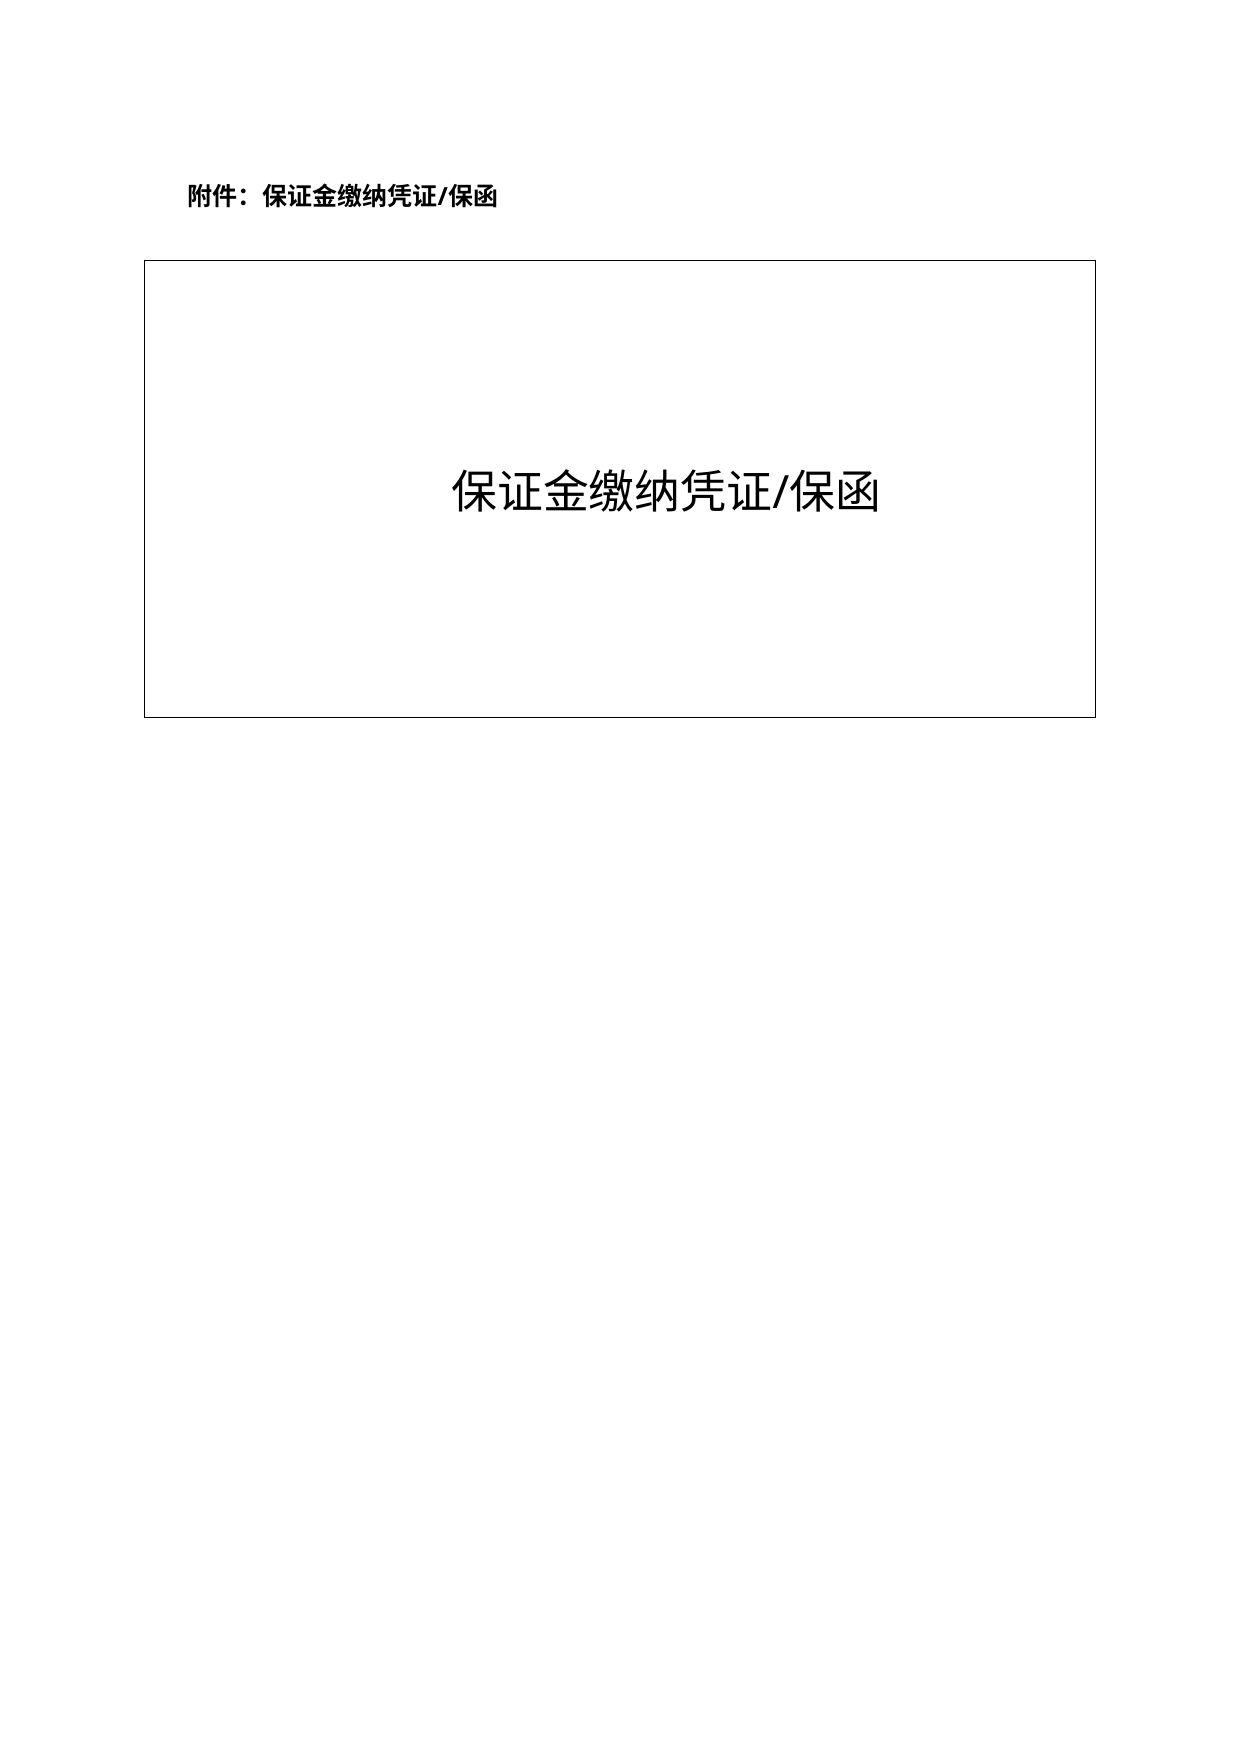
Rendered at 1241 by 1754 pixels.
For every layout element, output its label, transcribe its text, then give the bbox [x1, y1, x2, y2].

text 附件：保证金缴纳凭证/保函 [187, 162, 1053, 227]
table_header 保证金缴纳凭证/保函 [145, 261, 1095, 717]
